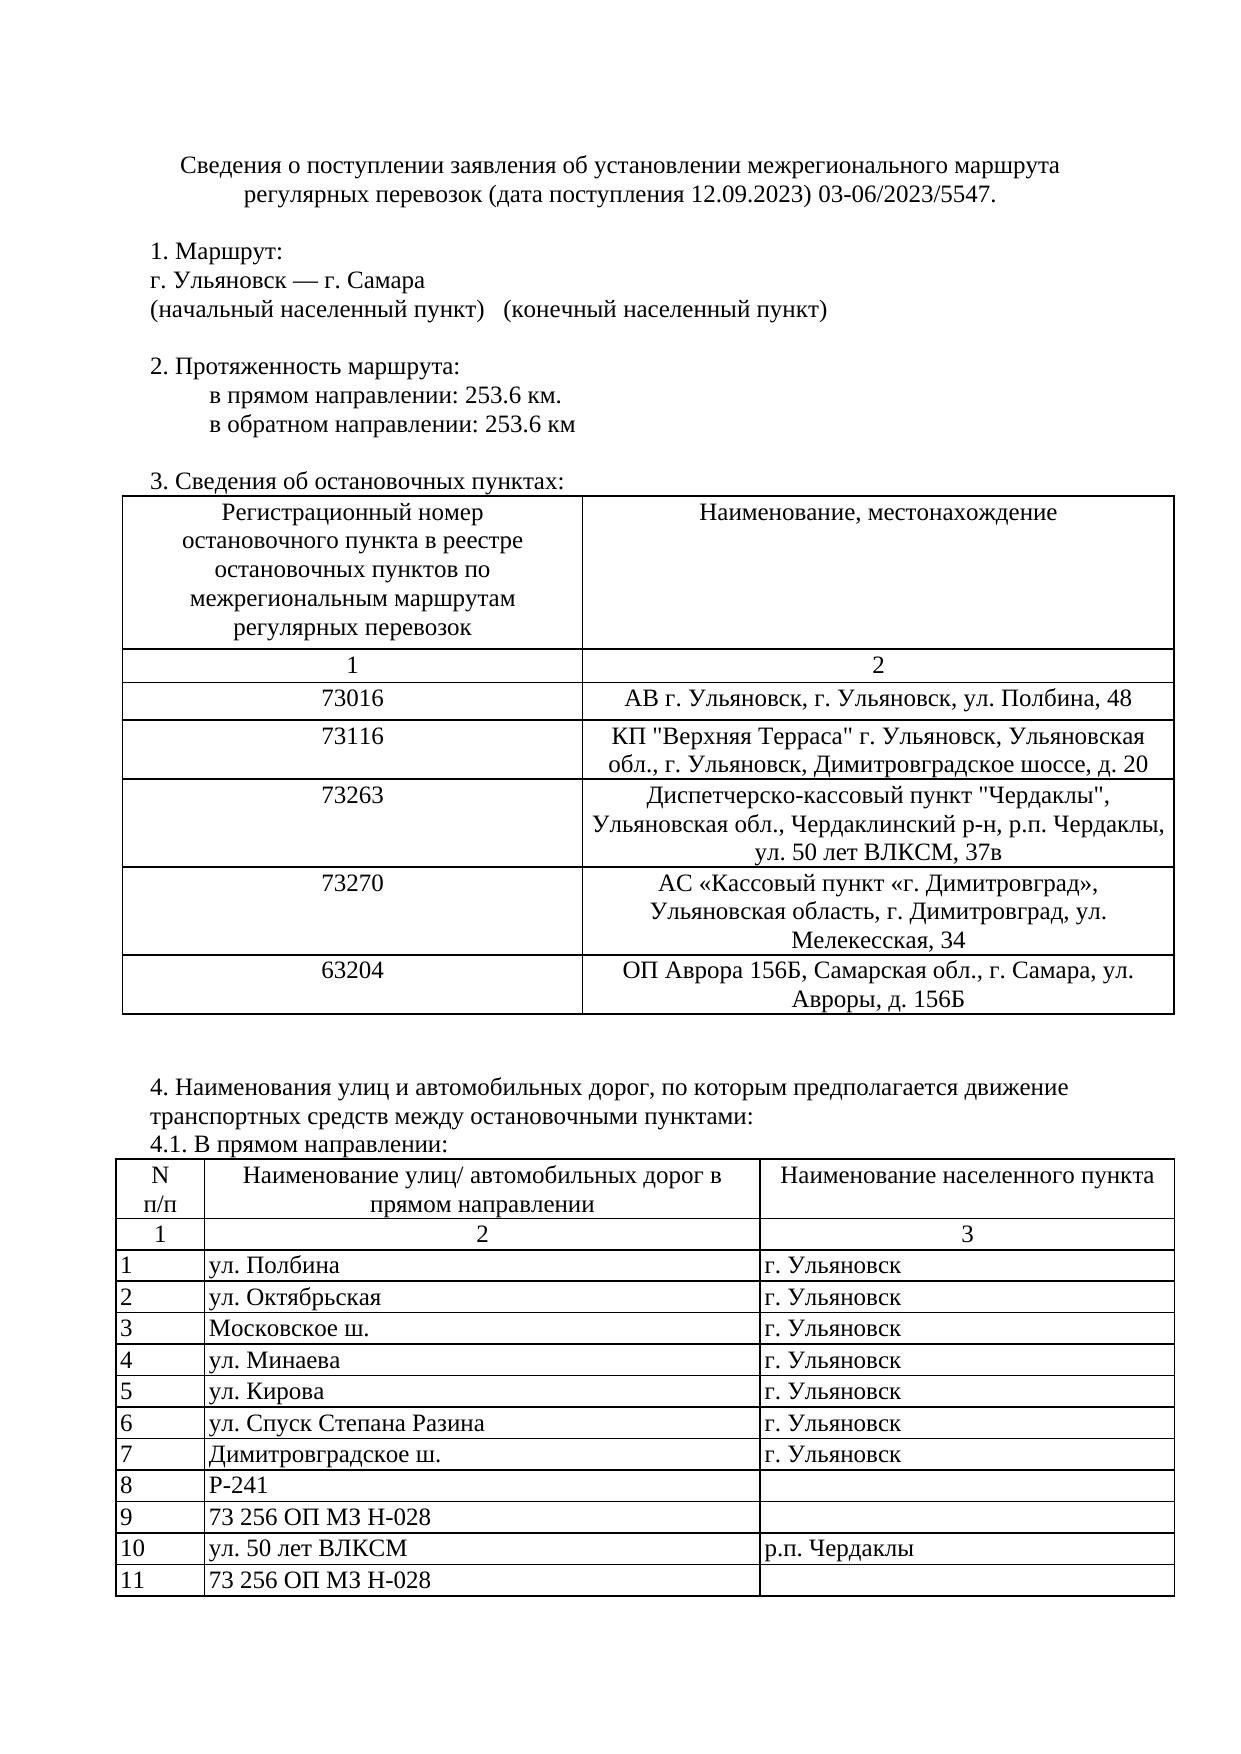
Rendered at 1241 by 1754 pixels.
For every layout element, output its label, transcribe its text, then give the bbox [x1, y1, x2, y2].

table_cell 1 [117, 1219, 204, 1249]
text 3. Сведения об остановочных пунктах: [150, 466, 1090, 495]
table_cell р.п. Чердаклы [761, 1534, 1174, 1563]
table_header Наименование, местонахождение [583, 497, 1173, 648]
table_cell г. Ульяновск [761, 1282, 1174, 1312]
table_cell 2 [117, 1282, 204, 1312]
table_header Регистрационный номер остановочного пункта в реестре остановочных пунктов по межрегиональным маршрутам регулярных перевозок [123, 497, 582, 648]
table_cell ул. Полбина [205, 1251, 759, 1280]
table_cell 73116 [123, 721, 582, 778]
table_cell г. Ульяновск [761, 1313, 1174, 1343]
table_cell г. Ульяновск [761, 1251, 1174, 1280]
table_cell 2 [583, 650, 1173, 681]
table_cell ОП Аврора 156Б, Самарская обл., г. Самара, ул. Авроры, д. 156Б [583, 956, 1173, 1013]
table_cell 5 [117, 1376, 204, 1406]
table_cell Диспетчерско-кассовый пункт "Чердаклы", Ульяновская обл., Чердаклинский р-н, р.п. Чердаклы, ул. 50 лет ВЛКСМ, 37в [583, 780, 1173, 866]
table_cell 63204 [123, 956, 582, 1013]
table_cell 73016 [123, 683, 582, 719]
table_cell 3 [761, 1219, 1174, 1249]
text в обратном направлении: 253.6 км [150, 409, 1090, 437]
table_cell г. Ульяновск [761, 1408, 1174, 1438]
table_cell 3 [117, 1313, 204, 1343]
table_cell г. Ульяновск [761, 1345, 1174, 1375]
table_cell 4 [117, 1345, 204, 1375]
table_cell 73 256 ОП МЗ Н-028 [205, 1502, 759, 1532]
table_header Наименование населенного пункта [761, 1160, 1174, 1217]
table_cell 2 [205, 1219, 759, 1249]
text Сведения о поступлении заявления об установлении межрегионального маршрута регулярных перевозок (дата поступления 12.09.2023) 03-06/2023/5547. [150, 150, 1090, 207]
table_cell Московское ш. [205, 1313, 759, 1343]
table_cell [761, 1471, 1174, 1501]
table_cell 73 256 ОП МЗ Н-028 [205, 1565, 759, 1595]
table_cell 11 [117, 1565, 204, 1595]
table_cell 10 [117, 1534, 204, 1563]
table_cell КП "Верхняя Терраса" г. Ульяновск, Ульяновская обл., г. Ульяновск, Димитровградское шоссе, д. 20 [583, 721, 1173, 778]
table_header Наименование улиц/ автомобильных дорог в прямом направлении [205, 1160, 759, 1217]
table_cell 9 [117, 1502, 204, 1532]
table_cell ул. 50 лет ВЛКСМ [205, 1534, 759, 1563]
table_header N п/п [117, 1160, 204, 1217]
table_cell ул. Минаева [205, 1345, 759, 1375]
table_cell АС «Кассовый пункт «г. Димитровград», Ульяновская область, г. Димитровград, ул. Мелекесская, 34 [583, 868, 1173, 954]
table_cell г. Ульяновск [761, 1376, 1174, 1406]
table_cell Р-241 [205, 1471, 759, 1501]
table_cell Димитровградское ш. [205, 1439, 759, 1469]
table_cell 1 [117, 1251, 204, 1280]
table_cell АВ г. Ульяновск, г. Ульяновск, ул. Полбина, 48 [583, 683, 1173, 719]
table_cell 7 [117, 1439, 204, 1469]
table_cell 1 [123, 650, 582, 681]
table_cell ул. Кирова [205, 1376, 759, 1406]
table_cell г. Ульяновск [761, 1439, 1174, 1469]
table_cell 73263 [123, 780, 582, 866]
table_cell 6 [117, 1408, 204, 1438]
table_cell ул. Октябрьская [205, 1282, 759, 1312]
table_cell 73270 [123, 868, 582, 954]
text 4. Наименования улиц и автомобильных дорог, по которым предполагается движение транспортных средств между остановочными пунктами: [150, 1072, 1090, 1129]
table_cell [761, 1565, 1174, 1595]
text в прямом направлении: 253.6 км. [150, 380, 1090, 409]
table_cell ул. Спуск Степана Разина [205, 1408, 759, 1438]
text 2. Протяженность маршрута: [150, 351, 1090, 380]
text (начальный населенный пункт) (конечный населенный пункт) [150, 294, 1090, 322]
text 4.1. В прямом направлении: [150, 1129, 1090, 1158]
table_cell [761, 1502, 1174, 1532]
table_cell 8 [117, 1471, 204, 1501]
text г. Ульяновск — г. Самара [150, 265, 1090, 294]
text 1. Маршрут: [150, 236, 1090, 265]
